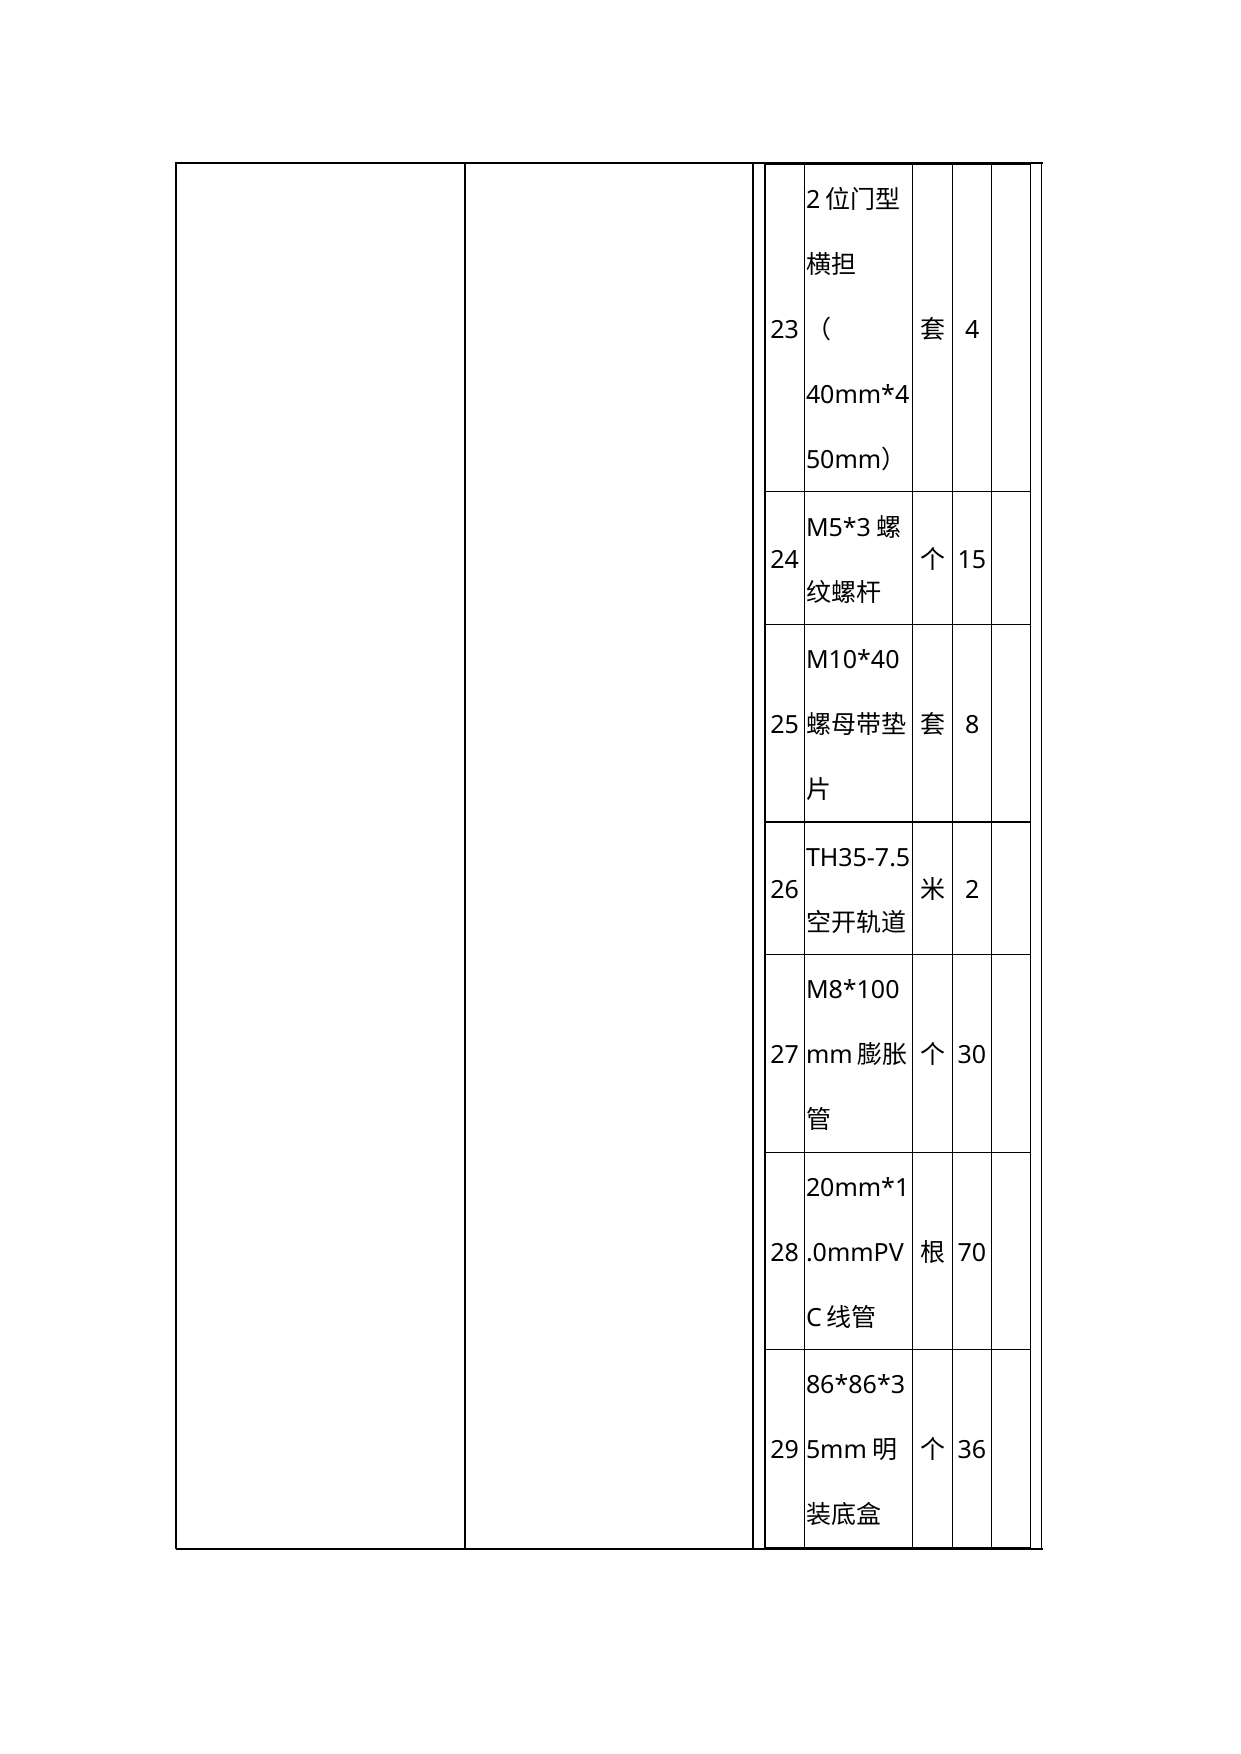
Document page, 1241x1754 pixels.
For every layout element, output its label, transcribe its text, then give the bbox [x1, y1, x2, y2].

table_cell [953, 1350, 991, 1547]
table_cell [805, 165, 912, 491]
table_cell [992, 823, 1030, 954]
table_cell [992, 1350, 1030, 1547]
table_cell [913, 492, 952, 624]
table_cell [953, 165, 991, 491]
table_cell [992, 492, 1030, 624]
table_cell [913, 165, 952, 491]
table_cell [953, 955, 991, 1152]
table_cell [805, 955, 912, 1152]
table_cell [992, 955, 1030, 1152]
table_cell [766, 955, 804, 1152]
table_cell [992, 165, 1030, 491]
table_cell [805, 1350, 912, 1547]
table_cell [766, 1153, 804, 1349]
table_cell [766, 625, 804, 821]
table_cell [766, 823, 804, 954]
table_cell [953, 1153, 991, 1349]
table_cell [913, 1153, 952, 1349]
table_cell [805, 625, 912, 821]
table_cell [754, 164, 764, 1548]
table_cell [913, 823, 952, 954]
table_cell [805, 823, 912, 954]
table_cell [466, 164, 752, 1548]
table_cell [992, 625, 1030, 821]
table_cell [805, 492, 912, 624]
table_cell [1031, 164, 1041, 1548]
table_cell [913, 1350, 952, 1547]
table_cell [805, 1153, 912, 1349]
table_cell [953, 625, 991, 821]
table_cell [953, 492, 991, 624]
table_cell [913, 625, 952, 821]
table_cell [766, 1350, 804, 1547]
table_cell 1 [177, 164, 464, 1548]
table_cell [992, 1153, 1030, 1349]
table_cell [766, 165, 804, 491]
table_cell [913, 955, 952, 1152]
table_cell [953, 823, 991, 954]
table_cell [766, 492, 804, 624]
